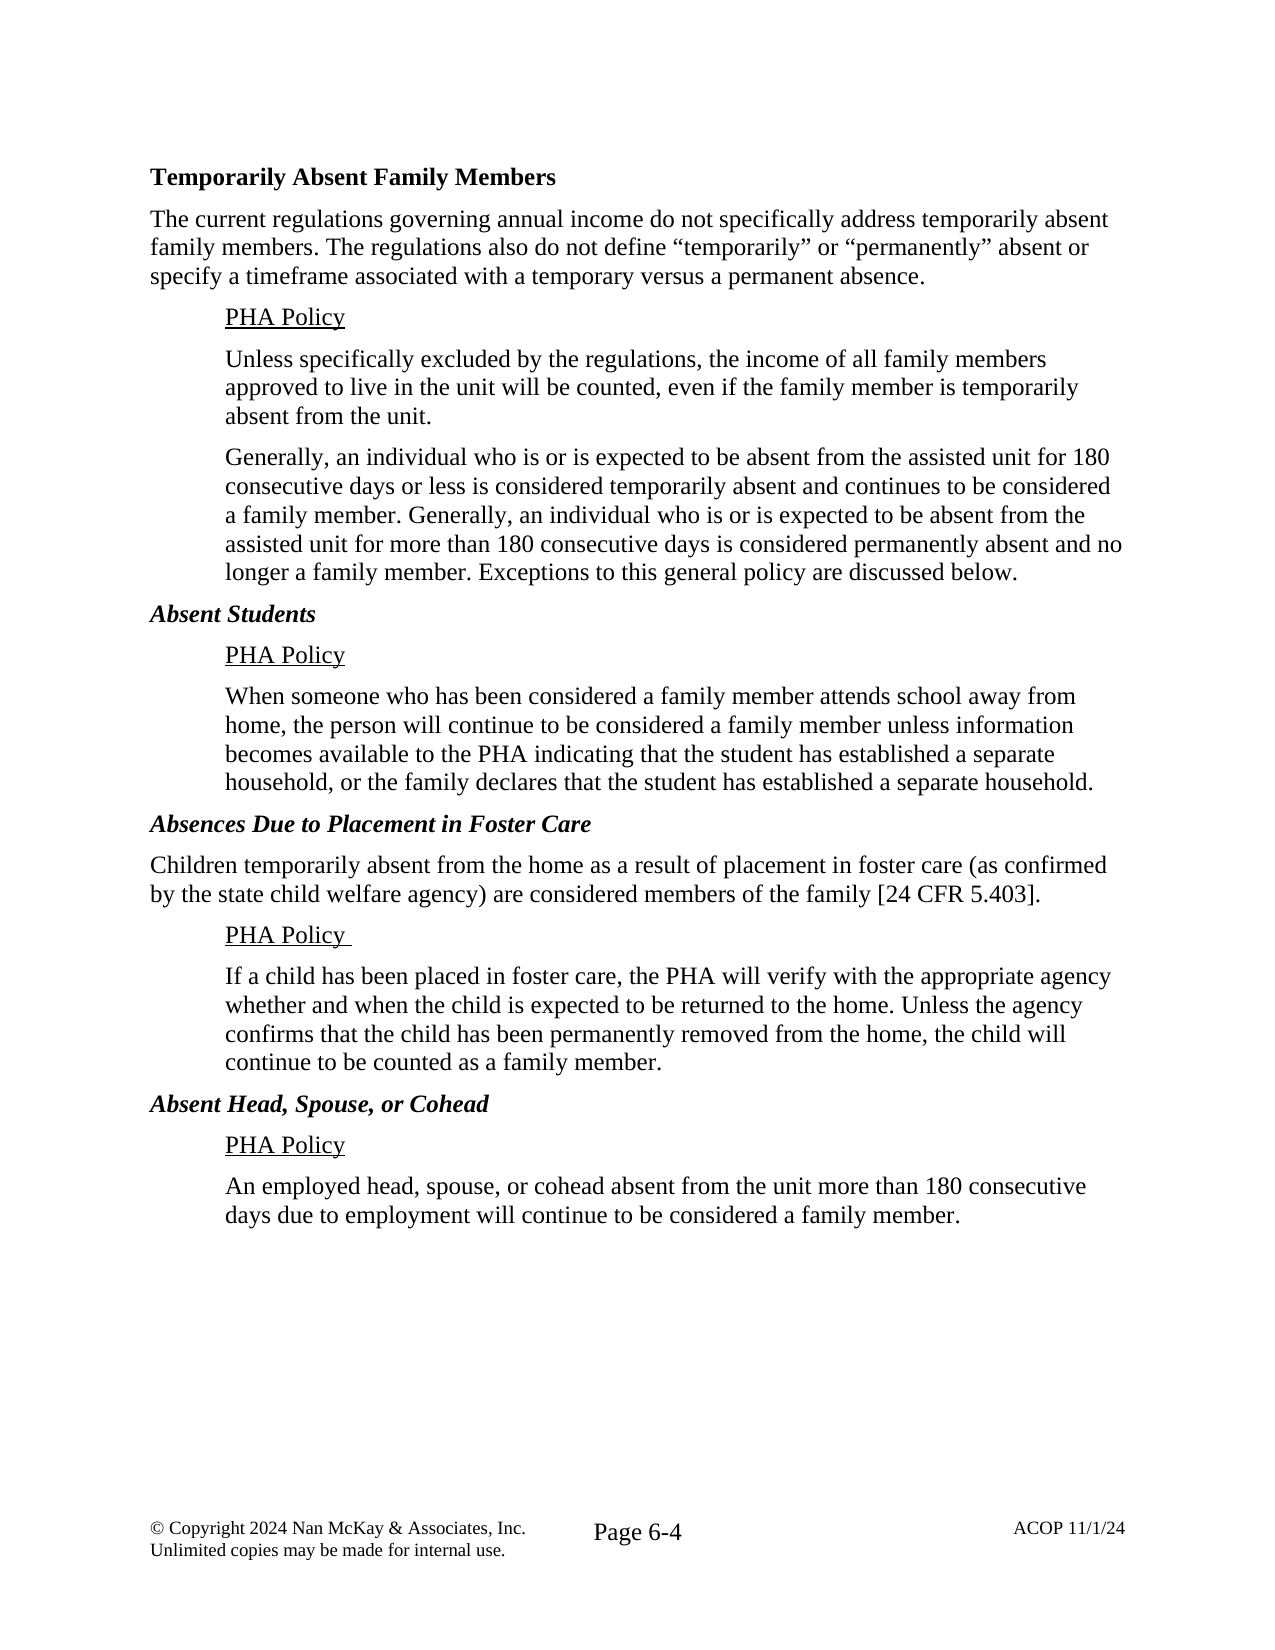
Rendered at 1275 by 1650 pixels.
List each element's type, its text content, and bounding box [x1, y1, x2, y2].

text The current regulations governing annual income do not specifically address temporarily absent family members. The regulations also do not define “temporarily” or “permanently” absent or specify a timeframe associated with a temporary versus a permanent absence. [150, 204, 1125, 290]
text PHA Policy [225, 640, 1125, 669]
text Temporarily Absent Family Members [150, 162, 1125, 191]
text Absent Students [150, 599, 1125, 627]
text If a child has been placed in foster care, the PHA will verify with the appropriate agency whether and when the child is expected to be returned to the home. Unless the agency confirms that the child has been permanently removed from the home, the child will continue to be counted as a family member. [225, 961, 1125, 1076]
text PHA Policy [225, 1130, 1125, 1159]
text PHA Policy [225, 920, 1125, 949]
text Generally, an individual who is or is expected to be absent from the assisted unit for 180 consecutive days or less is considered temporarily absent and continues to be considered a family member. Generally, an individual who is or is expected to be absent from the assisted unit for more than 180 consecutive days is considered permanently absent and no longer a family member. Exceptions to this general policy are discussed below. [225, 442, 1125, 586]
text PHA Policy [225, 302, 1125, 331]
text Absent Head, Spouse, or Cohead [150, 1089, 1125, 1117]
text An employed head, spouse, or cohead absent from the unit more than 180 consecutive days due to employment will continue to be considered a family member. [225, 1171, 1125, 1229]
text Children temporarily absent from the home as a result of placement in foster care (as confirmed by the state child welfare agency) are considered members of the family [24 CFR 5.403]. [150, 850, 1125, 907]
text Unless specifically excluded by the regulations, the income of all family members approved to live in the unit will be counted, even if the family member is temporarily absent from the unit. [225, 344, 1125, 430]
text Absences Due to Placement in Foster Care [150, 809, 1125, 837]
text When someone who has been considered a family member attends school away from home, the person will continue to be considered a family member unless information becomes available to the PHA indicating that the student has established a separate household, or the family declares that the student has established a separate household. [225, 681, 1125, 796]
